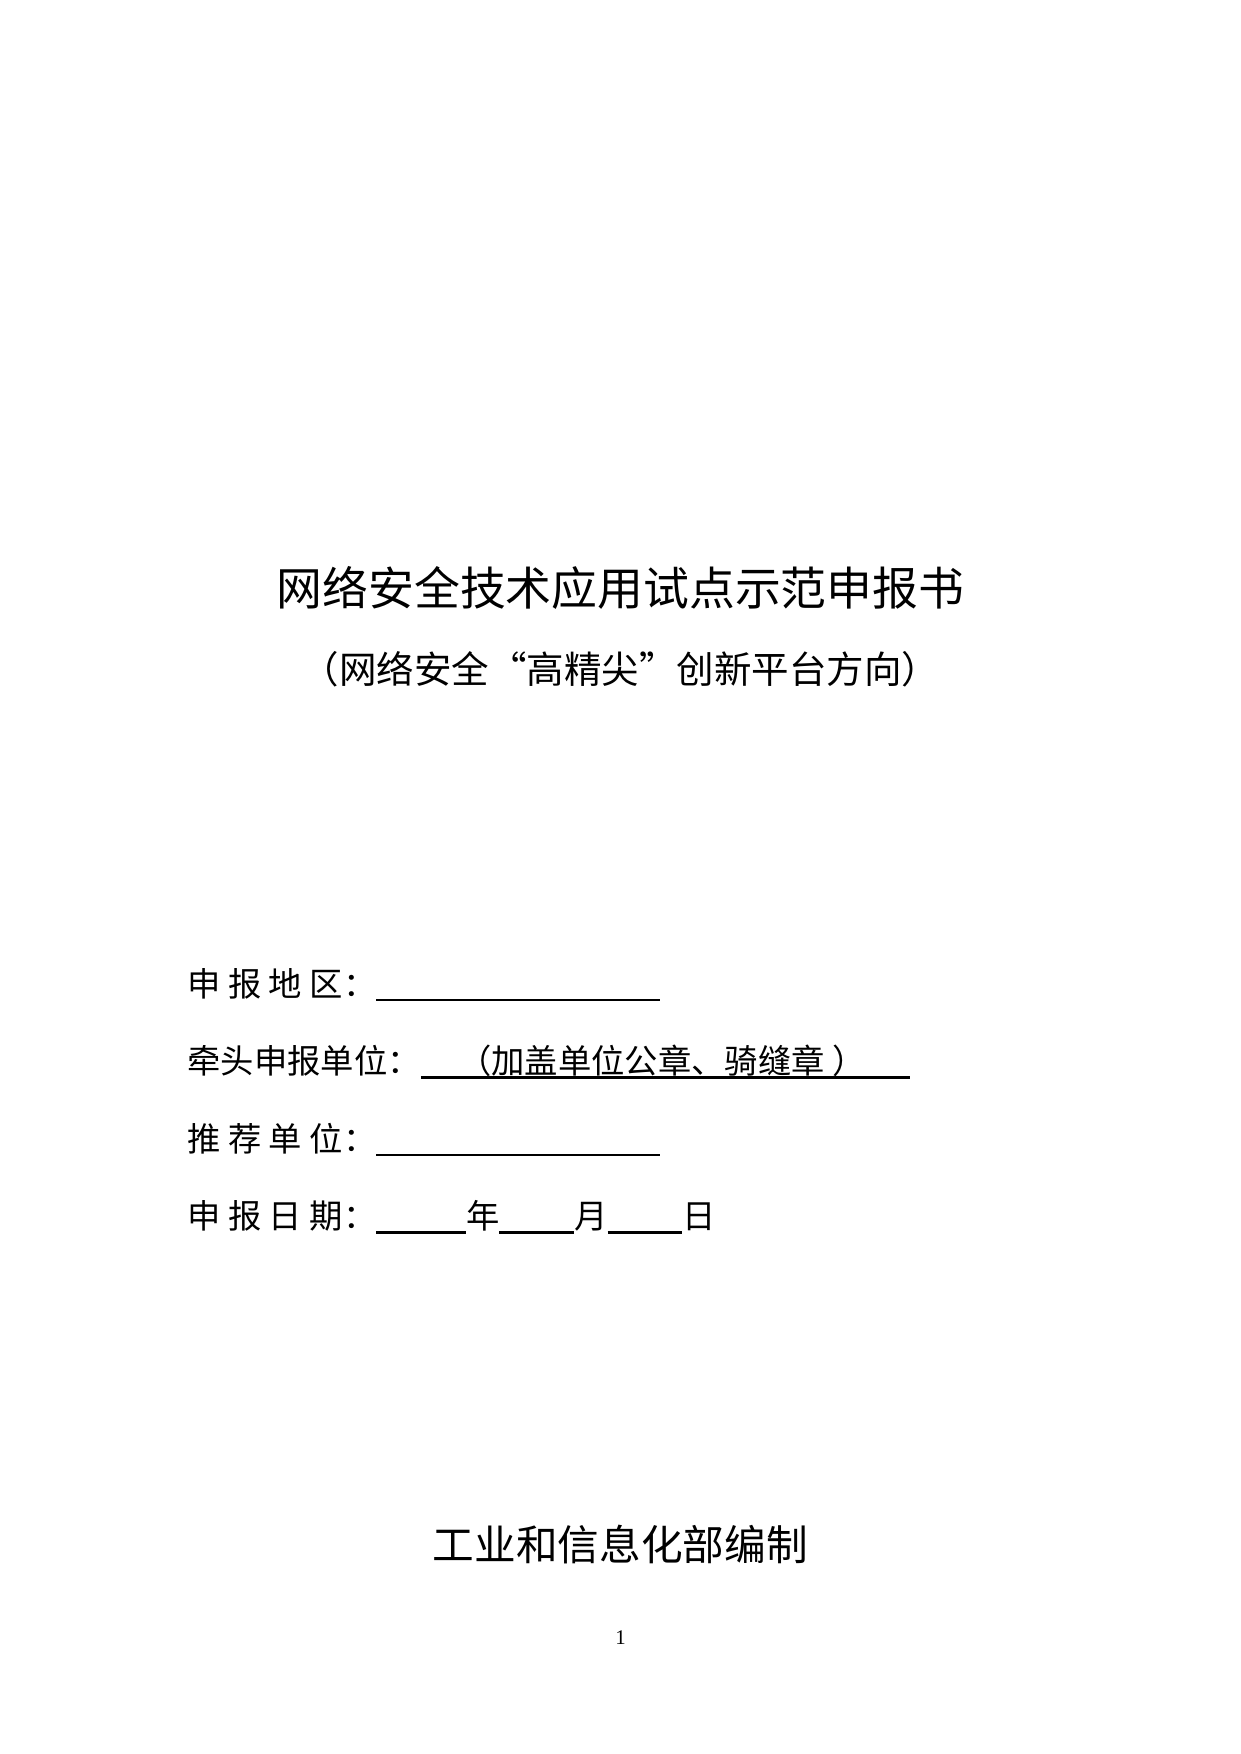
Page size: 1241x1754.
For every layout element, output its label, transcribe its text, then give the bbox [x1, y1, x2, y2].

text 推 荐 单 位： [187, 1104, 1053, 1169]
text 工业和信息化部编制 [187, 1509, 1053, 1574]
text （网络安全“高精尖”创新平台方向） [187, 634, 1053, 699]
text 网络安全技术应用试点示范申报书 [187, 537, 1053, 634]
text 牵头申报单位： （加盖单位公章、骑缝章 ） [187, 1027, 1053, 1092]
text 申 报 地 区： [187, 949, 1053, 1014]
text 申 报 日 期： 年 月 日 [187, 1182, 1053, 1247]
